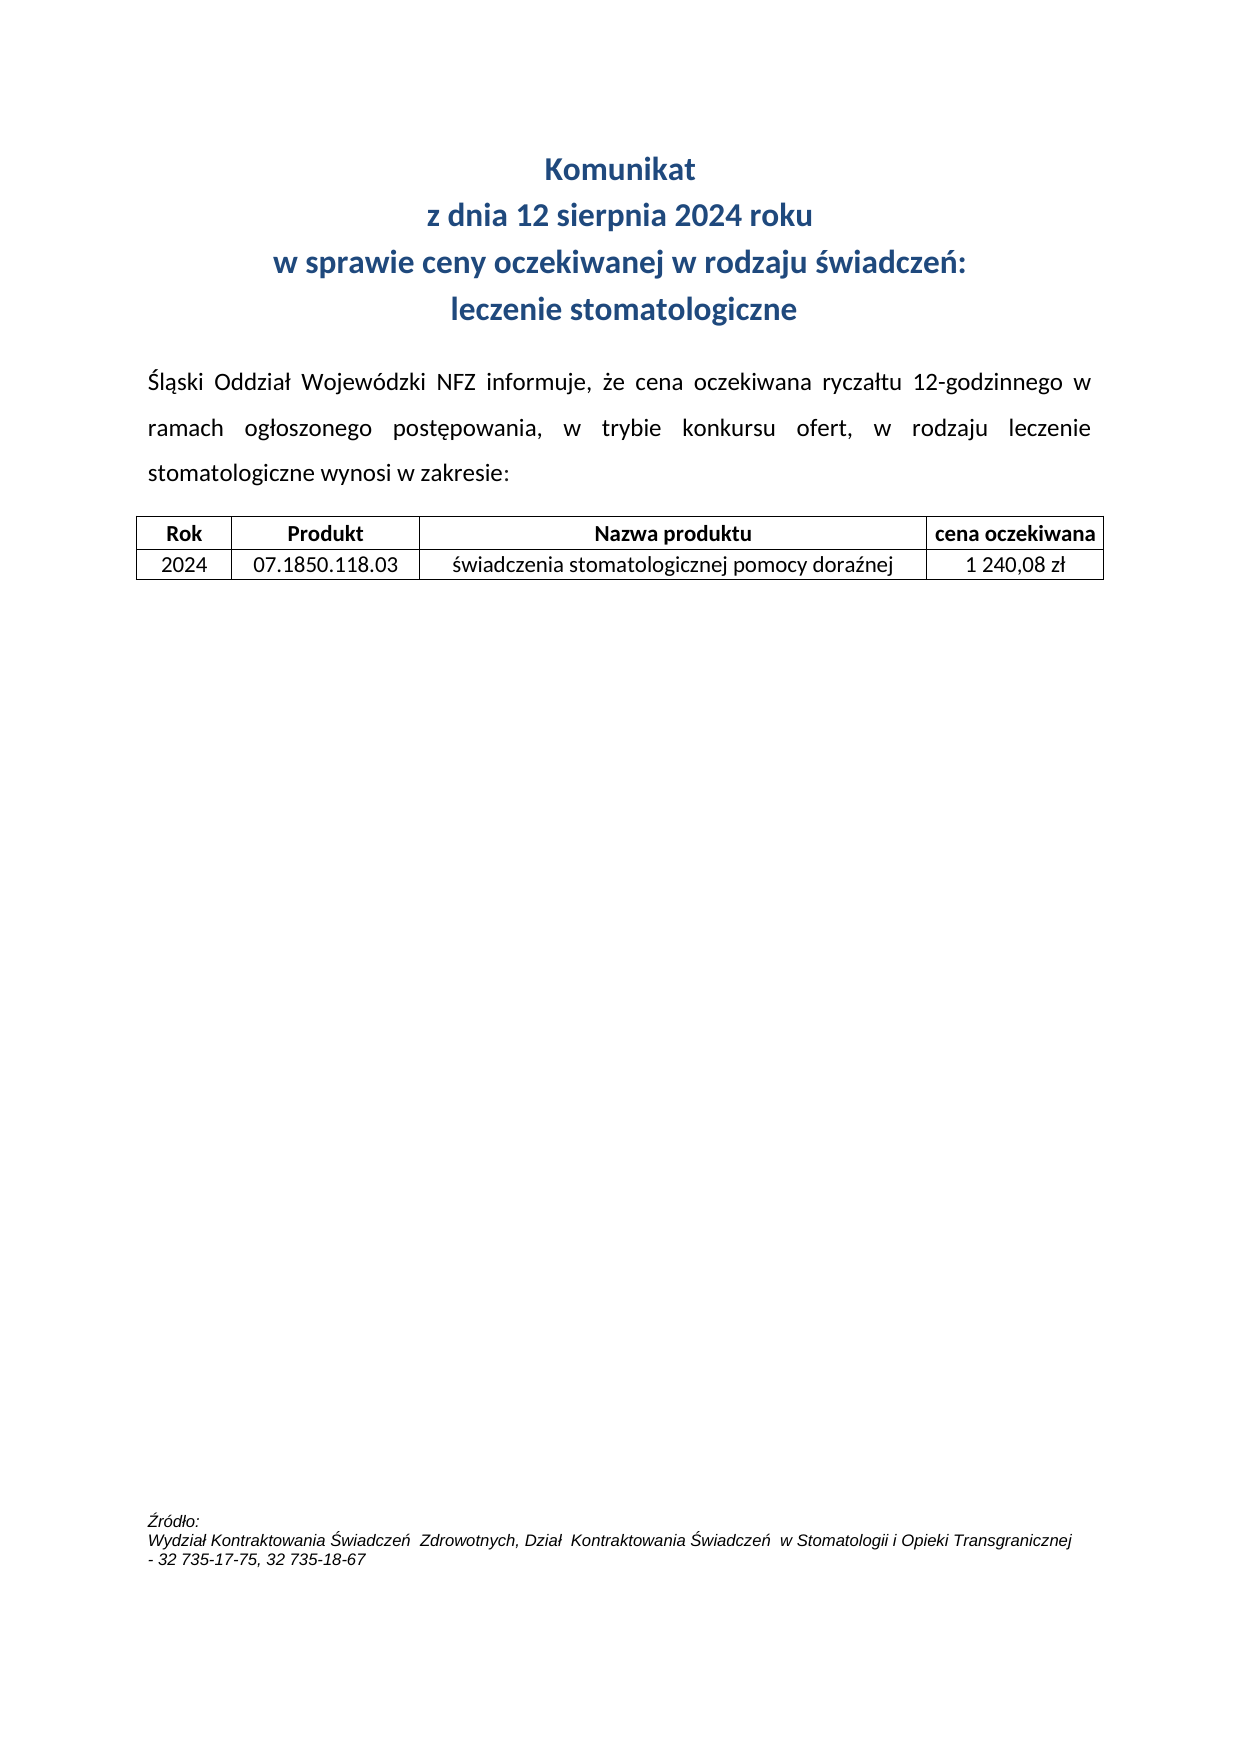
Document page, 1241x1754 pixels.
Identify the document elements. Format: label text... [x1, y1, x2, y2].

table_header Produkt [232, 517, 419, 549]
text Śląski Oddział Wojewódzki NFZ informuje, że cena oczekiwana ryczałtu 12-godzinnego w ramach ogłoszonego postępowania, w trybie konkursu ofert, w rodzaju leczenie stomatologiczne wynosi w zakresie: [148, 366, 1093, 488]
table_header Rok [137, 517, 231, 549]
table_cell świadczenia stomatologicznej pomocy doraźnej [420, 550, 926, 578]
table_header Nazwa produktu [420, 517, 926, 549]
text z dnia 12 sierpnia 2024 roku [148, 194, 1093, 235]
table_cell 1 240,08 zł [927, 550, 1103, 578]
table_cell 07.1850.118.03 [232, 550, 419, 578]
text Komunikat [148, 148, 1093, 188]
table_header cena oczekiwana [927, 517, 1103, 549]
table_cell 2024 [137, 550, 231, 578]
text w sprawie ceny oczekiwanej w rodzaju świadczeń: leczenie stomatologiczne [148, 241, 1093, 362]
text Wydział Kontraktowania Świadczeń Zdrowotnych, Dział Kontraktowania Świadczeń w Stomatologii i Opieki Transgranicznej [148, 1531, 1093, 1550]
text Źródło: [148, 1512, 1093, 1531]
text - 32 735-17-75, 32 735-18-67 [148, 1550, 1093, 1569]
